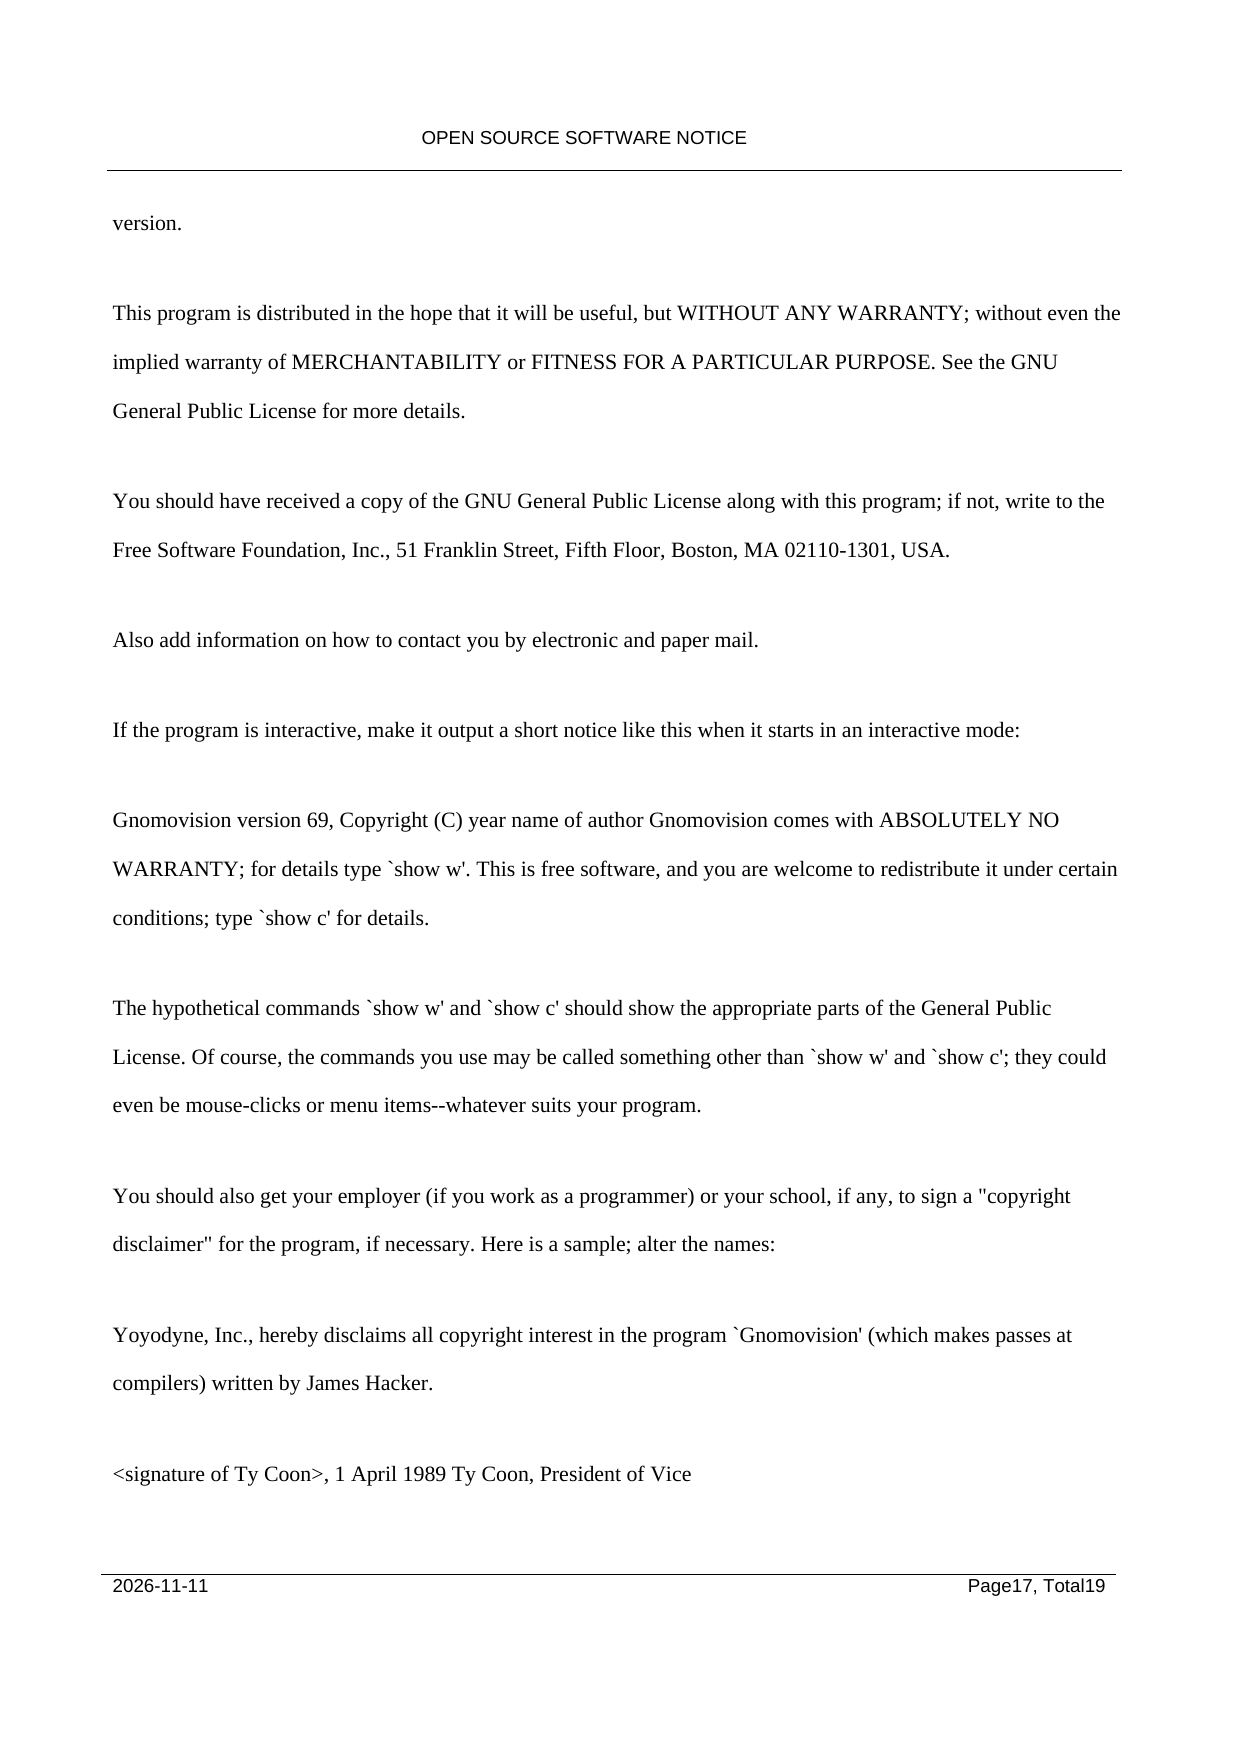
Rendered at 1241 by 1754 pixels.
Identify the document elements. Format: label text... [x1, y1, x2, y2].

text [112, 206, 1128, 239]
text Gnomovision version 69, Copyright (C) year name of author Gnomovision comes with ABSOLUTELY NO WARRANTY; for details type `show w'. This is free software, and you are welcome to redistribute it under certain conditions; type `show c' for details. [112, 804, 1128, 934]
text You should also get your employer (if you work as a programmer) or your school, if any, to sign a "copyright disclaimer" for the program, if necessary. Here is a sample; alter the names: [112, 1179, 1128, 1260]
text <signature of Ty Coon>, 1 April 1989 Ty Coon, President of Vice [112, 1457, 1128, 1489]
text The hypothetical commands `show w' and `show c' should show the appropriate parts of the General Public License. Of course, the commands you use may be called something other than `show w' and `show c'; they could even be mouse-clicks or menu items--whatever suits your program. [112, 991, 1128, 1121]
text Also add information on how to contact you by electronic and paper mail. [112, 623, 1128, 656]
text Yoyodyne, Inc., hereby disclaims all copyright interest in the program `Gnomovision' (which makes passes at compilers) written by James Hacker. [112, 1318, 1128, 1399]
text This program is distributed in the hope that it will be useful, but WITHOUT ANY WARRANTY; without even the implied warranty of MERCHANTABILITY or FITNESS FOR A PARTICULAR PURPOSE. See the GNU General Public License for more details. [112, 297, 1128, 427]
text You should have received a copy of the GNU General Public License along with this program; if not, write to the Free Software Foundation, Inc., 51 Franklin Street, Fifth Floor, Boston, MA 02110-1301, USA. [112, 484, 1128, 566]
text If the program is interactive, make it output a short notice like this when it starts in an interactive mode: [112, 713, 1128, 746]
